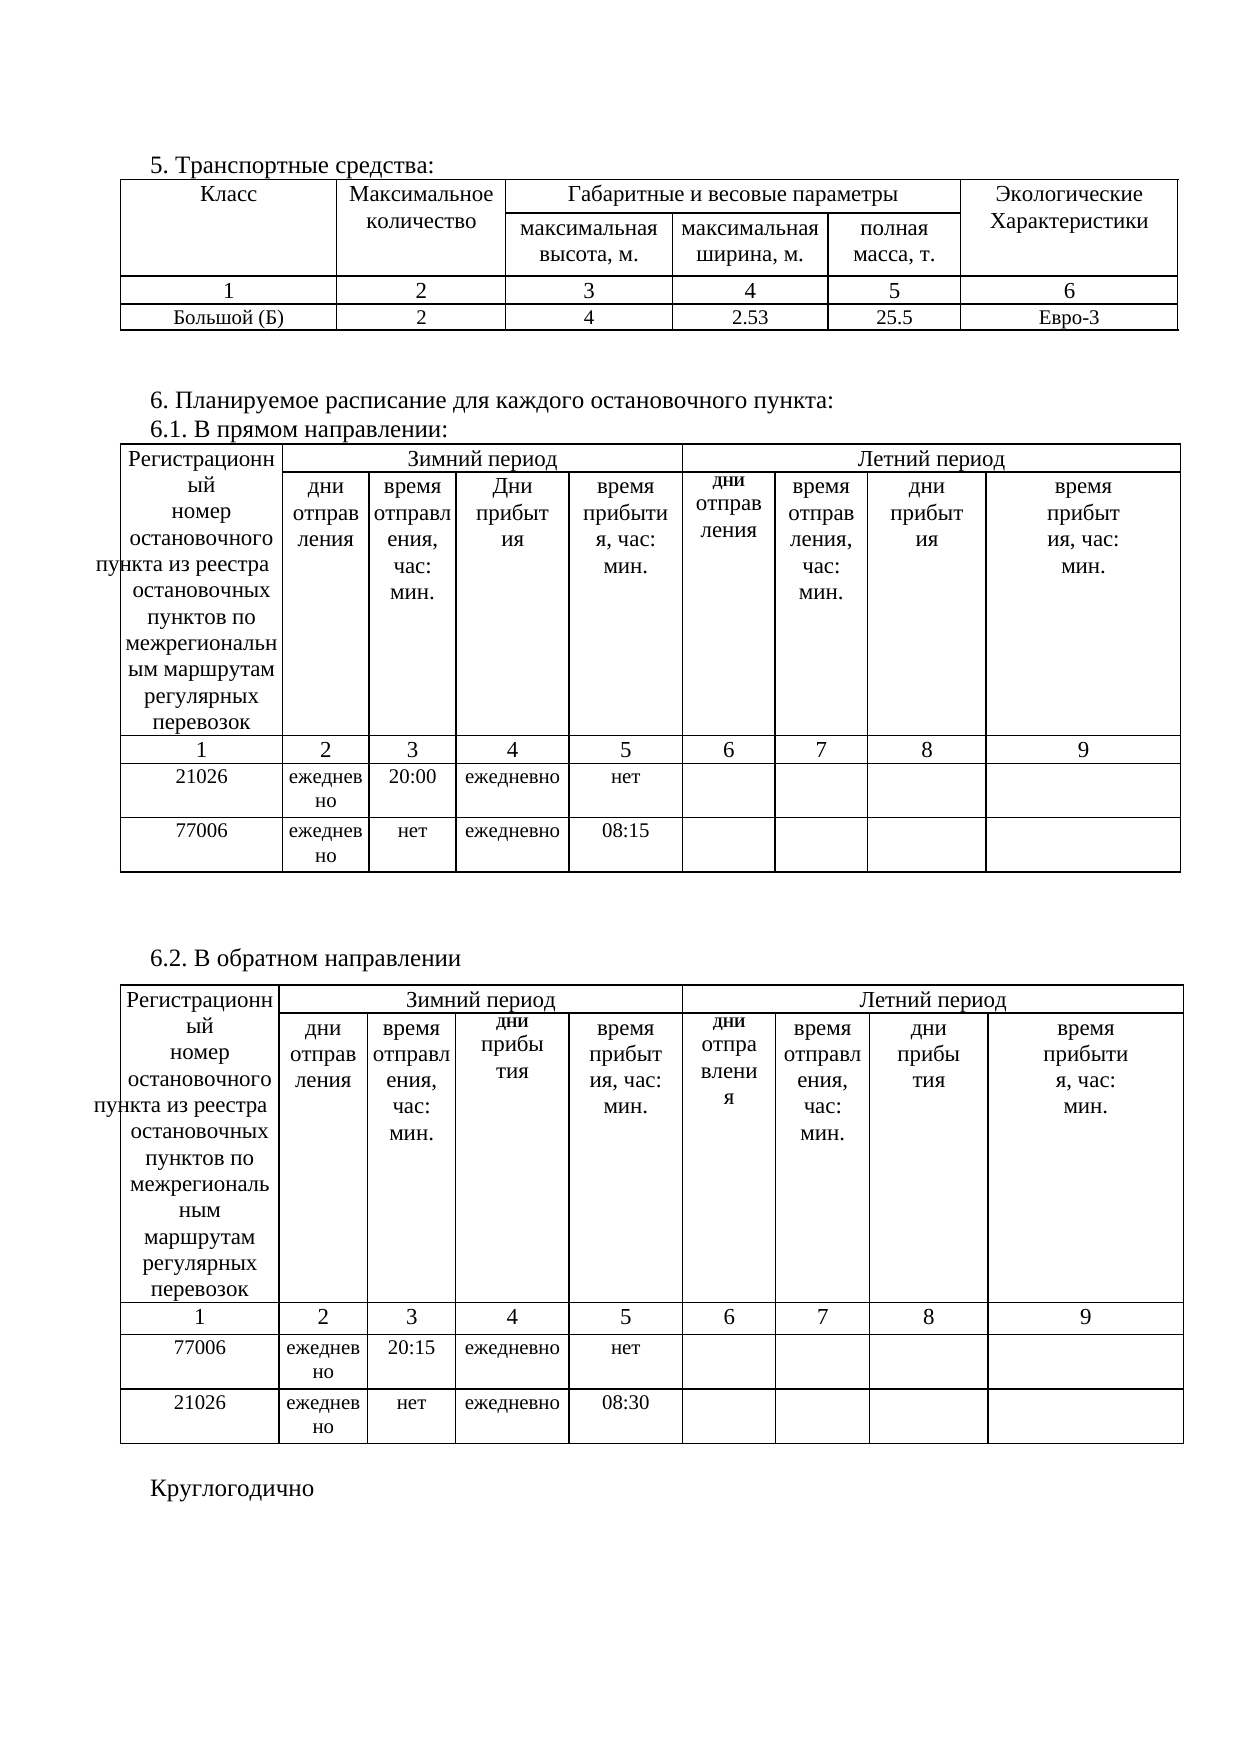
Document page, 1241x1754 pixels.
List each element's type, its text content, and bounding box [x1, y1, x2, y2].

table_cell время прибыт ия, час: мин. [570, 1014, 682, 1302]
table_cell 2 [283, 736, 368, 762]
table_cell ежедневно [283, 764, 368, 817]
table_cell нет [570, 1335, 682, 1388]
table_cell [987, 818, 1180, 871]
table_cell 08:30 [570, 1390, 682, 1442]
table_cell 2 [337, 277, 505, 303]
table_cell [683, 818, 774, 871]
table_cell 2.53 [673, 305, 827, 329]
table_cell [987, 764, 1180, 817]
table_cell 2 [280, 1303, 367, 1334]
table_cell ежедневно [280, 1390, 367, 1442]
table_header Регистрационный номер остановочного пункта из реестра остановочных пунктов по межрегиональным маршрутам регулярных перевозок [121, 445, 282, 734]
table_cell [989, 1335, 1183, 1388]
table_cell 7 [776, 1303, 869, 1334]
text 6.1. В прямом направлении: [150, 414, 1090, 443]
table_cell Большой (Б) [121, 305, 336, 329]
table_cell время отправ ления, час: мин. [776, 473, 867, 734]
table_cell [776, 1335, 869, 1388]
table_cell ежедневно [283, 818, 368, 871]
table_cell Евро-3 [961, 305, 1177, 329]
table_cell время отправл ения, час: мин. [368, 1014, 455, 1302]
table_cell 3 [368, 1303, 455, 1334]
table_cell 8 [868, 736, 985, 762]
table_cell нет [368, 1390, 455, 1442]
table_cell время прибыти я, час: мин. [989, 1014, 1183, 1302]
table_cell время отправл ения, час: мин. [370, 473, 455, 734]
table_cell 4 [506, 305, 672, 329]
table_cell 20:15 [368, 1335, 455, 1388]
table_cell максимальная ширина, м. [673, 214, 827, 275]
table_cell 8 [870, 1303, 987, 1334]
table_header Класс [121, 180, 336, 275]
table_cell [683, 1335, 775, 1388]
table_cell 4 [456, 1303, 568, 1334]
table_cell ежедневно [457, 764, 568, 817]
table_header Летний период [683, 986, 1183, 1012]
table_cell дни прибыт ия [868, 473, 985, 734]
table_cell дни прибы тия [870, 1014, 987, 1302]
table_cell 08:15 [570, 818, 682, 871]
table_cell 5 [829, 277, 960, 303]
table_cell 77006 [121, 1335, 278, 1388]
table_cell 21026 [121, 764, 282, 817]
table_cell ежедневно [280, 1335, 367, 1388]
table_cell время отправл ения, час: мин. [776, 1014, 869, 1302]
table_cell ДНИ отпра влени я [683, 1014, 775, 1302]
table_cell [870, 1335, 987, 1388]
text Круглогодично [150, 1473, 1090, 1502]
text 6.2. В обратном направлении [150, 943, 1090, 972]
table_cell [683, 764, 774, 817]
table_cell ежедневно [456, 1335, 568, 1388]
table_cell 1 [121, 277, 336, 303]
table_cell 6 [961, 277, 1177, 303]
table_header Экологические Характеристики [961, 180, 1177, 275]
table_cell ежедневно [457, 818, 568, 871]
table_cell 1 [121, 1303, 278, 1334]
table_cell дни отправ ления [283, 473, 368, 734]
table_cell 6 [683, 1303, 775, 1334]
table_cell время прибыти я, час: мин. [570, 473, 682, 734]
text 6. Планируемое расписание для каждого остановочного пункта: [150, 386, 1090, 414]
table_cell 5 [570, 1303, 682, 1334]
table_cell нет [370, 818, 455, 871]
table_cell Дни прибыт ия [457, 473, 568, 734]
table_cell 5 [570, 736, 682, 762]
table_cell 9 [989, 1303, 1183, 1334]
table_cell максимальная высота, м. [506, 214, 672, 275]
table_cell [776, 764, 867, 817]
table_cell 4 [673, 277, 827, 303]
table_cell 6 [683, 736, 774, 762]
table_cell 25.5 [829, 305, 960, 329]
table_cell нет [570, 764, 682, 817]
table_cell 4 [457, 736, 568, 762]
table_cell [870, 1390, 987, 1442]
table_cell время прибыт ия, час: мин. [987, 473, 1180, 734]
table_cell [868, 818, 985, 871]
table_cell дни отправ ления [280, 1014, 367, 1302]
table_header Габаритные и весовые параметры [506, 180, 960, 212]
table_header Зимний период [280, 986, 682, 1012]
table_cell [868, 764, 985, 817]
table_cell [776, 818, 867, 871]
table_cell ежедневно [456, 1390, 568, 1442]
table_header Регистрационный номер остановочного пункта из реестра остановочных пунктов по межрегиональным маршрутам регулярных перевозок [121, 986, 278, 1302]
table_header Летний период [683, 445, 1180, 471]
table_cell 3 [370, 736, 455, 762]
table_cell 77006 [121, 818, 282, 871]
table_cell ДНИ отправ ления [683, 473, 774, 734]
table_cell [683, 1390, 775, 1442]
text 5. Транспортные средства: [150, 150, 1090, 179]
table_cell [989, 1390, 1183, 1442]
table_cell полная масса, т. [829, 214, 960, 275]
table_cell 7 [776, 736, 867, 762]
table_header Максимальное количество [337, 180, 505, 275]
table_cell 9 [987, 736, 1180, 762]
table_cell 20:00 [370, 764, 455, 817]
table_cell 21026 [121, 1390, 278, 1442]
table_cell [776, 1390, 869, 1442]
table_cell 3 [506, 277, 672, 303]
table_cell 2 [337, 305, 505, 329]
table_cell ДНИ прибы тия [456, 1014, 568, 1302]
table_header Зимний период [283, 445, 682, 471]
table_cell 1 [121, 736, 282, 762]
